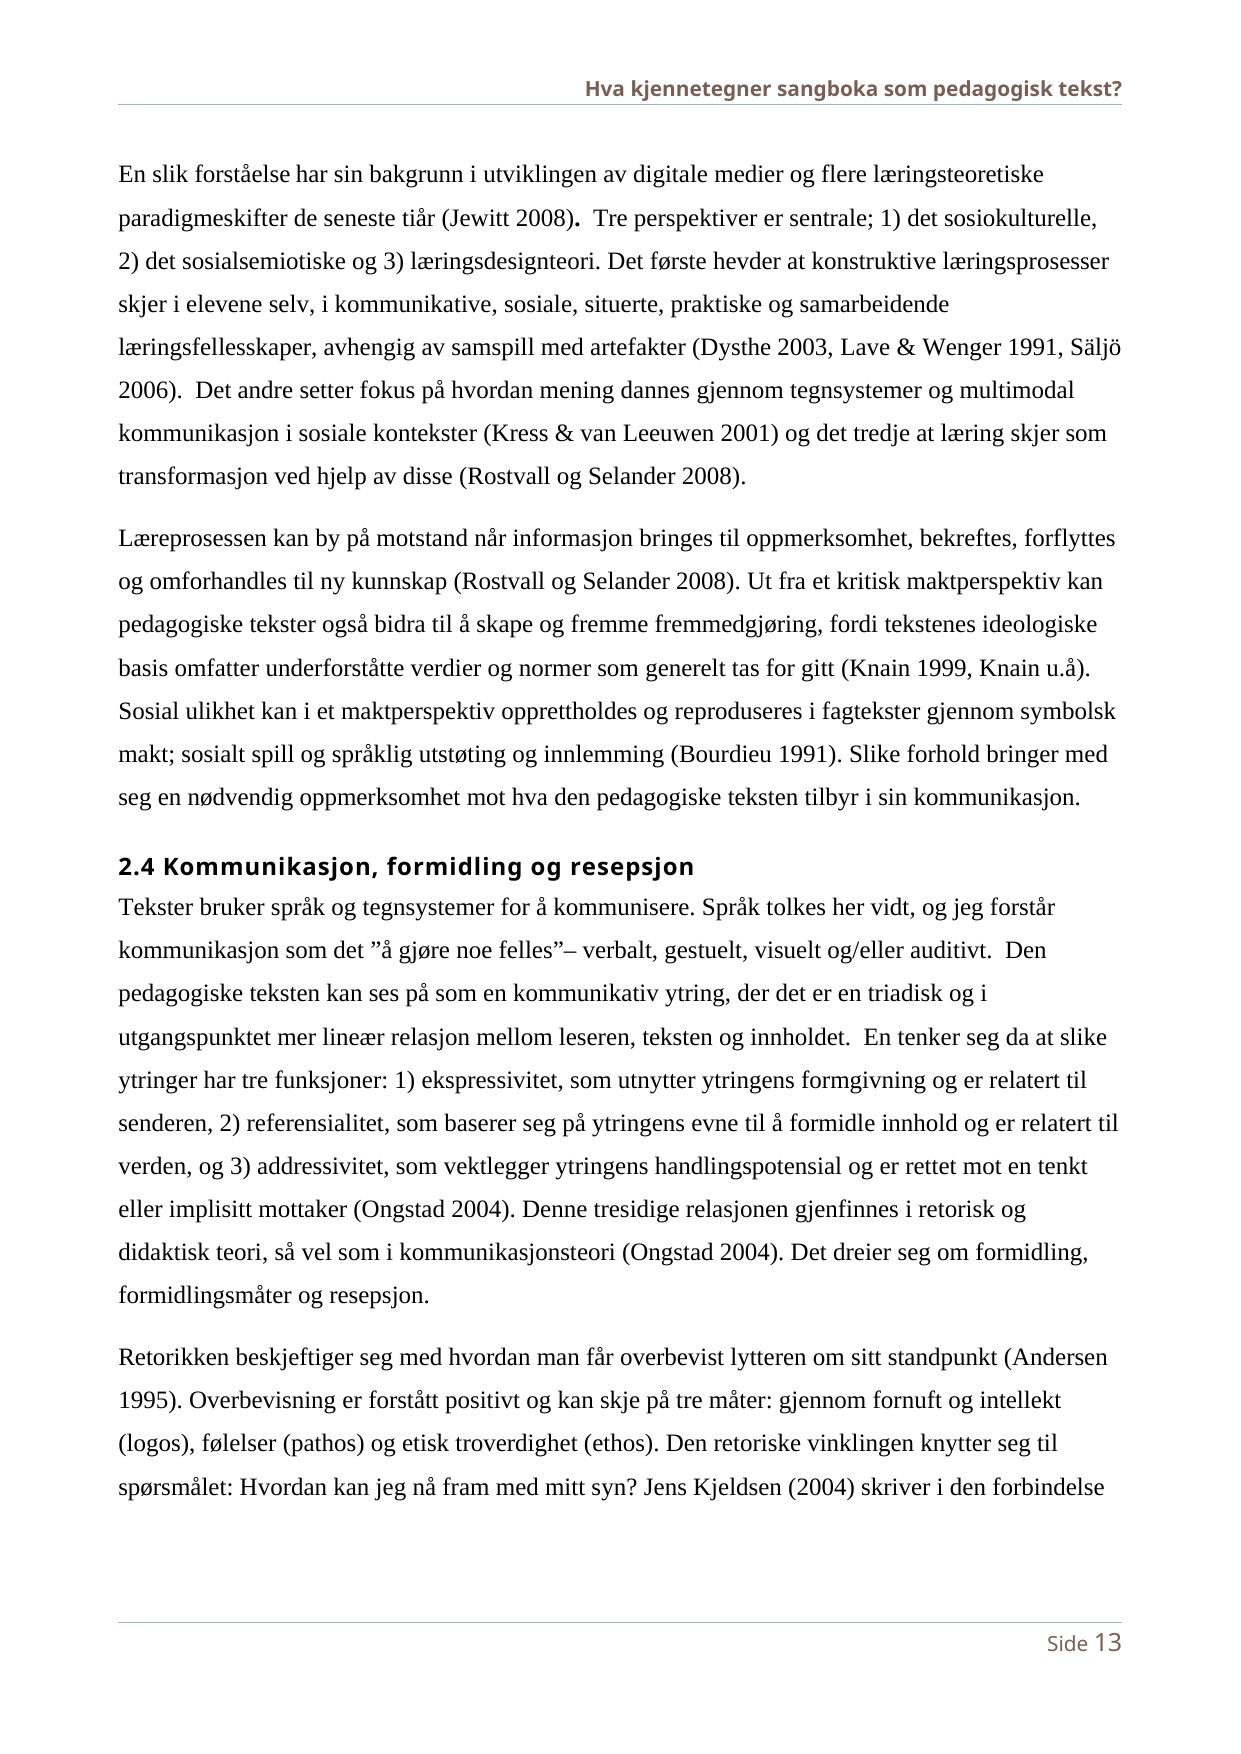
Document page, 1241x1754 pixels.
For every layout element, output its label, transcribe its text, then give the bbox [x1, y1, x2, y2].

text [118, 1342, 1122, 1500]
text Læreprosessen kan by på motstand når informasjon bringes til oppmerksomhet, bekreftes, forflyttes og omforhandles til ny kunnskap (Rostvall og Selander 2008). Ut fra et kritisk maktperspektiv kan pedagogiske tekster også bidra til å skape og fremme fremmedgjøring, fordi tekstenes ideologiske basis omfatter underforståtte verdier og normer som generelt tas for gitt (Knain 1999, Knain u.å). Sosial ulikhet kan i et maktperspektiv opprettholdes og reproduseres i fagtekster gjennom symbolsk makt; sosialt spill og språklig utstøting og innlemming (Bourdieu 1991). Slike forhold bringer med seg en nødvendig oppmerksomhet mot hva den pedagogiske teksten tilbyr i sin kommunikasjon. [118, 523, 1122, 811]
text En slik forståelse har sin bakgrunn i utviklingen av digitale medier og flere læringsteoretiske paradigmeskifter de seneste tiår (Jewitt 2008). Tre perspektiver er sentrale; 1) det sosiokulturelle, 2) det sosialsemiotiske og 3) læringsdesignteori. Det første hevder at konstruktive læringsprosesser skjer i elevene selv, i kommunikative, sosiale, situerte, praktiske og samarbeidende læringsfellesskaper, avhengig av samspill med artefakter (Dysthe 2003, Lave & Wenger 1991, Säljö 2006). Det andre setter fokus på hvordan mening dannes gjennom tegnsystemer og multimodal kommunikasjon i sosiale kontekster (Kress & van Leeuwen 2001) og det tredje at læring skjer som transformasjon ved hjelp av disse (Rostvall og Selander 2008). [118, 159, 1122, 490]
subtitle 2.4 Kommunikasjon, formidling og resepsjon [118, 850, 1122, 883]
text Tekster bruker språk og tegnsystemer for å kommunisere. Språk tolkes her vidt, og jeg forstår kommunikasjon som det ”å gjøre noe felles”– verbalt, gestuelt, visuelt og/eller auditivt. Den pedagogiske teksten kan ses på som en kommunikativ ytring, der det er en triadisk og i utgangspunktet mer lineær relasjon mellom leseren, teksten og innholdet. En tenker seg da at slike ytringer har tre funksjoner: 1) ekspressivitet, som utnytter ytringens formgivning og er relatert til senderen, 2) referensialitet, som baserer seg på ytringens evne til å formidle innhold og er relatert til verden, og 3) addressivitet, som vektlegger ytringens handlingspotensial og er rettet mot en tenkt eller implisitt mottaker (Ongstad 2004). Denne tresidige relasjonen gjenfinnes i retorisk og didaktisk teori, så vel som i kommunikasjonsteori (Ongstad 2004). Det dreier seg om formidling, formidlingsmåter og resepsjon. [118, 892, 1122, 1309]
